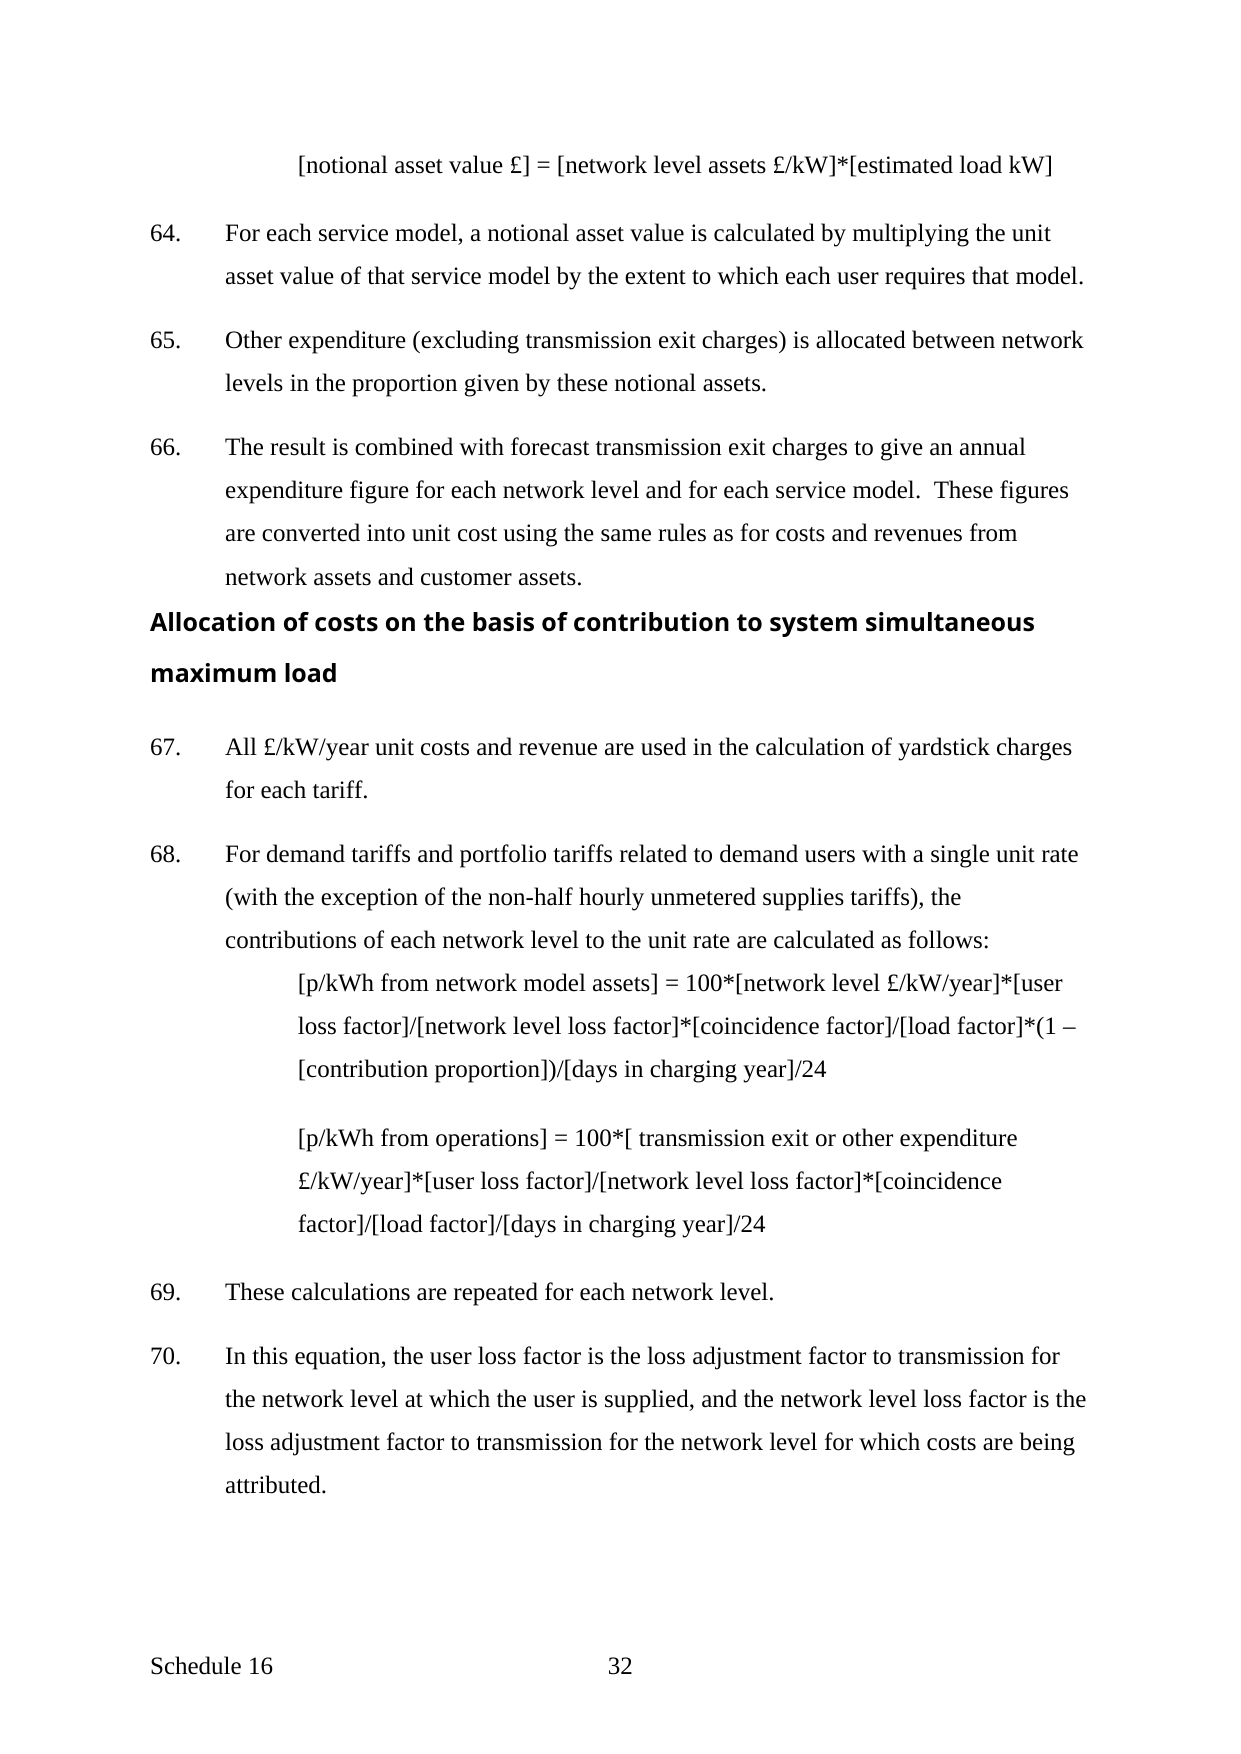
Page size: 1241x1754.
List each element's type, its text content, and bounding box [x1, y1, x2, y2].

text [notional asset value £] = [network level assets £/kW]*[estimated load kW] [298, 150, 1090, 179]
subtitle These calculations are repeated for each network level. [150, 1277, 1090, 1306]
subtitle All £/kW/year unit costs and revenue are used in the calculation of yardstick charges for each tariff. [150, 732, 1090, 804]
subtitle The result is combined with forecast transmission exit charges to give an annual expenditure figure for each network level and for each service model. These figures are converted into unit cost using the same rules as for costs and revenues from network assets and customer assets. [150, 432, 1090, 590]
subtitle For demand tariffs and portfolio tariffs related to demand users with a single unit rate (with the exception of the non-half hourly unmetered supplies tariffs), the contributions of each network level to the unit rate are calculated as follows: [150, 839, 1090, 954]
subtitle Other expenditure (excluding transmission exit charges) is allocated between network levels in the proportion given by these notional assets. [150, 325, 1090, 397]
subtitle For each service model, a notional asset value is calculated by multiplying the unit asset value of that service model by the extent to which each user requires that model. [150, 218, 1090, 290]
text [p/kWh from operations] = 100*[ transmission exit or other expenditure £/kW/year]*[user loss factor]/[network level loss factor]*[coincidence factor]/[load factor]/[days in charging year]/24 [298, 1123, 1090, 1238]
text [p/kWh from network model assets] = 100*[network level £/kW/year]*[user loss factor]/[network level loss factor]*[coincidence factor]/[load factor]*(1 – [contribution proportion])/[days in charging year]/24 [298, 968, 1090, 1083]
subtitle In this equation, the user loss factor is the loss adjustment factor to transmission for the network level at which the user is supplied, and the network level loss factor is the loss adjustment factor to transmission for the network level for which costs are being attributed. [150, 1341, 1090, 1499]
subtitle Allocation of costs on the basis of contribution to system simultaneous maximum load [150, 605, 1090, 690]
